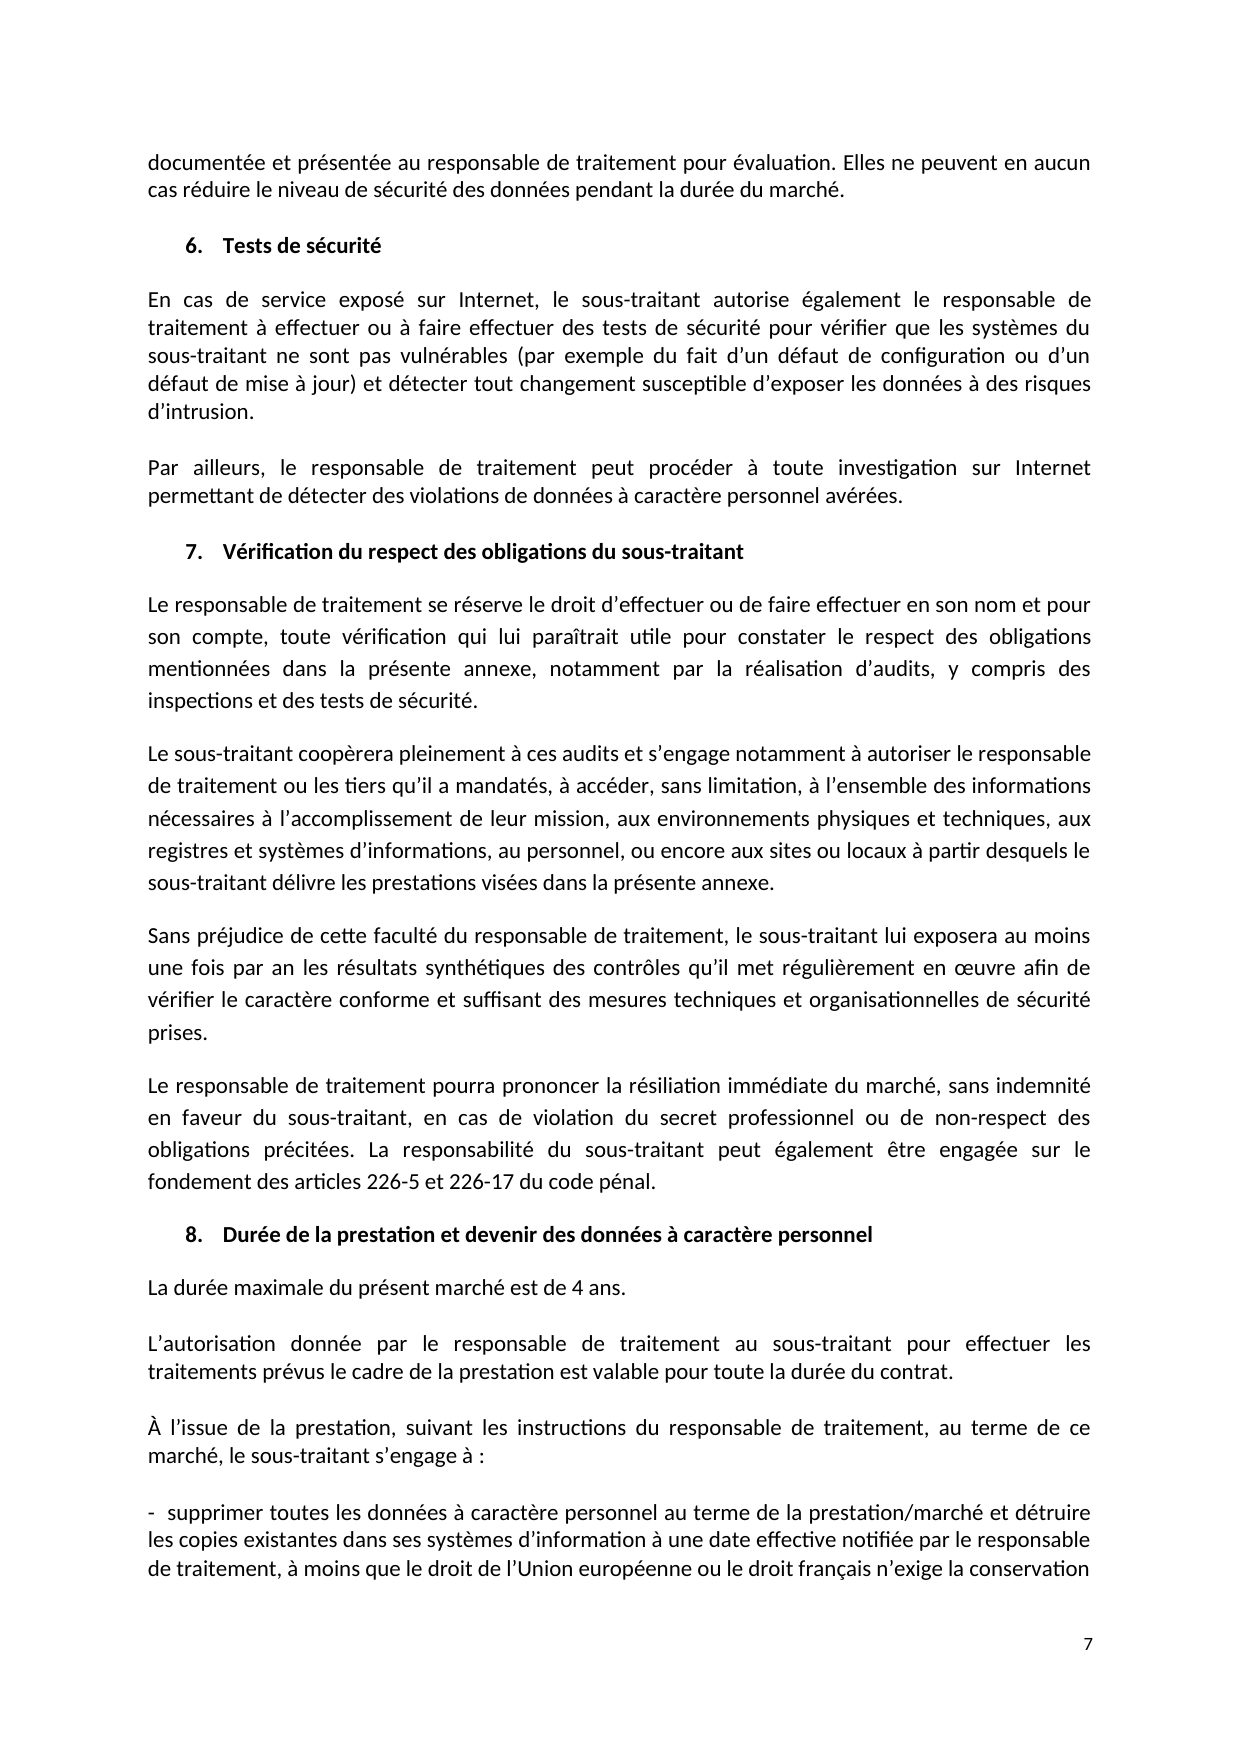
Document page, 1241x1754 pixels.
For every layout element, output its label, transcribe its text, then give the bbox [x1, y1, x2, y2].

text Le responsable de traitement se réserve le droit d’effectuer ou de faire effectuer en son nom et pour son compte, toute vérification qui lui paraîtrait utile pour constater le respect des obligations mentionnées dans la présente annexe, notamment par la réalisation d’audits, y compris des inspections et des tests de sécurité. [148, 590, 1093, 714]
text À l’issue de la prestation, suivant les instructions du responsable de traitement, au terme de ce marché, le sous-traitant s’engage à : [148, 1413, 1093, 1469]
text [148, 1498, 1093, 1582]
list Vérification du respect des obligations du sous-traitant [185, 537, 1093, 565]
list Durée de la prestation et devenir des données à caractère personnel [185, 1220, 1093, 1248]
text Le responsable de traitement pourra prononcer la résiliation immédiate du marché, sans indemnité en faveur du sous-traitant, en cas de violation du secret professionnel ou de non-respect des obligations précitées. La responsabilité du sous-traitant peut également être engagée sur le fondement des articles 226-5 et 226-17 du code pénal. [148, 1071, 1093, 1195]
text En cas de service exposé sur Internet, le sous-traitant autorise également le responsable de traitement à effectuer ou à faire effectuer des tests de sécurité pour vérifier que les systèmes du sous-traitant ne sont pas vulnérables (par exemple du fait d’un défaut de configuration ou d’un défaut de mise à jour) et détecter tout changement susceptible d’exposer les données à des risques d’intrusion. [148, 285, 1093, 425]
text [148, 148, 1093, 204]
text Le sous-traitant coopèrera pleinement à ces audits et s’engage notamment à autoriser le responsable de traitement ou les tiers qu’il a mandatés, à accéder, sans limitation, à l’ensemble des informations nécessaires à l’accomplissement de leur mission, aux environnements physiques et techniques, aux registres et systèmes d’informations, au personnel, ou encore aux sites ou locaux à partir desquels le sous-traitant délivre les prestations visées dans la présente annexe. [148, 739, 1093, 896]
text La durée maximale du présent marché est de 4 ans. [148, 1273, 1093, 1301]
text Sans préjudice de cette faculté du responsable de traitement, le sous-traitant lui exposera au moins une fois par an les résultats synthétiques des contrôles qu’il met régulièrement en œuvre afin de vérifier le caractère conforme et suffisant des mesures techniques et organisationnelles de sécurité prises. [148, 921, 1093, 1046]
list Tests de sécurité [185, 232, 1093, 260]
text Par ailleurs, le responsable de traitement peut procéder à toute investigation sur Internet permettant de détecter des violations de données à caractère personnel avérées. [148, 453, 1093, 509]
text L’autorisation donnée par le responsable de traitement au sous-traitant pour effectuer les traitements prévus le cadre de la prestation est valable pour toute la durée du contrat. [148, 1329, 1093, 1386]
